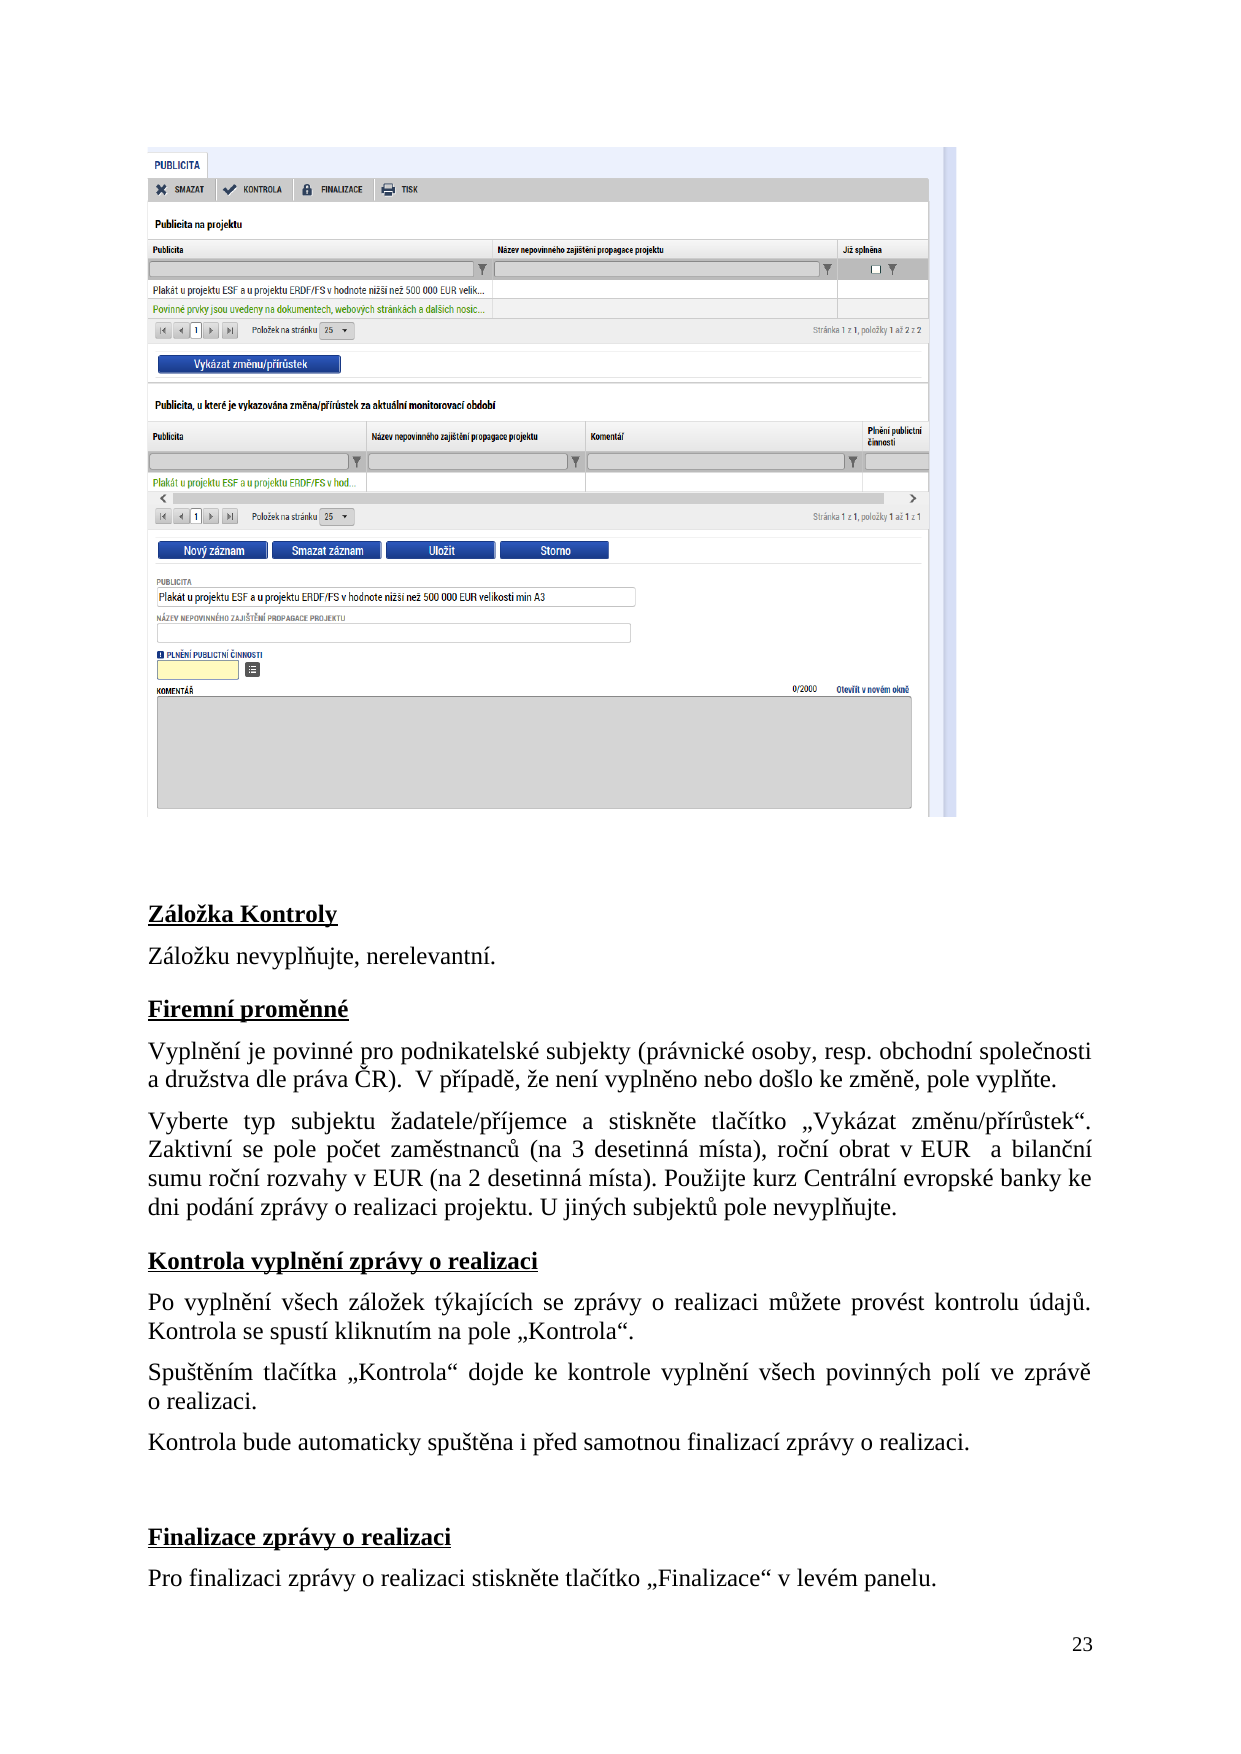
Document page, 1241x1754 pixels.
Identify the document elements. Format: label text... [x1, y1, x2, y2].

text Záložka Kontroly [148, 899, 1092, 928]
text Pro finalizaci zprávy o realizaci stiskněte tlačítko „Finalizace“ v levém panelu. [148, 1563, 1092, 1592]
text Vyberte typ subjektu žadatele/příjemce a stiskněte tlačítko „Vykázat změnu/přírůstek“. Zaktivní se pole počet zaměstnanců (na 3 desetinná místa), roční obrat v EUR a bilanční sumu roční rozvahy v EUR (na 2 desetinná místa). Použijte kurz Centrální evropské banky ke dni podání zprávy o realizaci projektu. U jiných subjektů pole nevyplňujte. [148, 1106, 1092, 1221]
text Záložku nevyplňujte, nerelevantní. [148, 941, 1092, 969]
text Kontrola vyplnění zprávy o realizaci [148, 1246, 1092, 1274]
picture [147, 147, 957, 817]
text Vyplnění je povinné pro podnikatelské subjekty (právnické osoby, resp. obchodní společnosti a družstva dle práva ČR). V případě, že není vyplněno nebo došlo ke změně, pole vyplňte. [148, 1036, 1092, 1093]
text Po vyplnění všech záložek týkajících se zprávy o realizaci můžete provést kontrolu údajů. Kontrola se spustí kliknutím na pole „Kontrola“. [148, 1287, 1092, 1344]
text Kontrola bude automaticky spuštěna i před samotnou finalizací zprávy o realizaci. [148, 1427, 1092, 1456]
text Firemní proměnné [148, 994, 1092, 1023]
text Spuštěním tlačítka „Kontrola“ dojde ke kontrole vyplnění všech povinných polí ve zprávě o realizaci. [148, 1357, 1092, 1414]
text Finalizace zprávy o realizaci [148, 1522, 1092, 1551]
